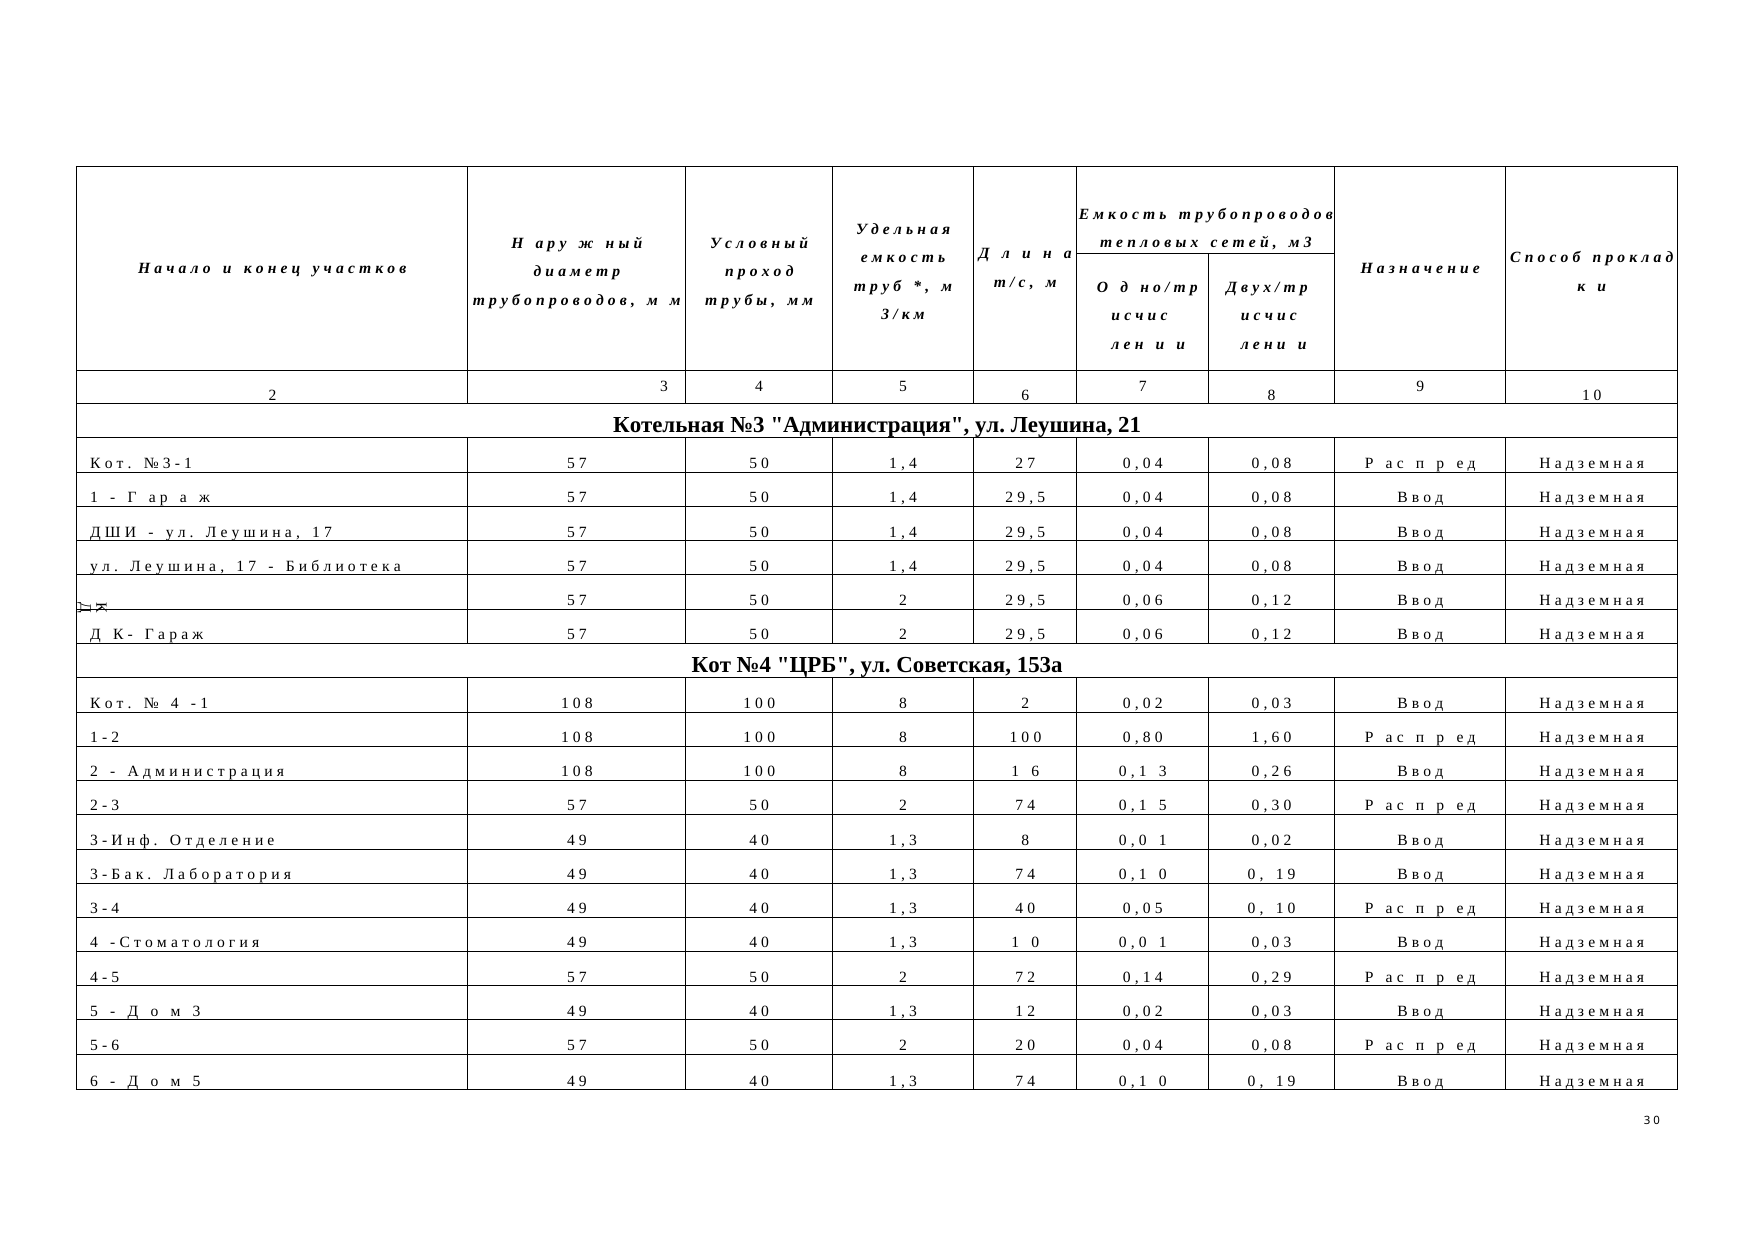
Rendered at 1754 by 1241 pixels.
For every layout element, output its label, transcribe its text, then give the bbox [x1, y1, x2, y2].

table_cell 0,0 1 [1077, 815, 1208, 848]
table_cell 0,12 [1209, 610, 1334, 643]
table_header Удельная емкость труб *, м 3/км [833, 167, 973, 370]
table_cell 8 [833, 678, 973, 712]
table_cell 57 [468, 438, 685, 472]
table_cell 29,5 [974, 473, 1076, 506]
table_cell 0,26 [1209, 747, 1334, 780]
table_cell 0,1 0 [1077, 1055, 1208, 1089]
table_cell О д но/тр исчис лен и и [1077, 254, 1208, 370]
table_cell 1,4 [833, 473, 973, 506]
table_cell 57 [468, 541, 685, 574]
table_cell 20 [974, 1020, 1076, 1054]
table_cell 3 [468, 371, 685, 403]
table_cell 108 [468, 678, 685, 712]
table_cell 0,06 [1077, 575, 1208, 609]
table_cell Ввод [1335, 918, 1505, 951]
table_cell 2 [974, 678, 1076, 712]
table_cell 0,29 [1209, 952, 1334, 985]
table_cell 6 - Д о м 5 [77, 1055, 467, 1089]
table_header Емкость трубопроводов тепловых сетей, м3 [1077, 167, 1334, 253]
table_cell 108 [468, 747, 685, 780]
table_cell 74 [974, 1055, 1076, 1089]
table_cell 2-3 [77, 781, 467, 814]
table_cell 8 [1209, 371, 1334, 403]
table_cell 0,30 [1209, 781, 1334, 814]
table_cell 3-Инф. Отделение [77, 815, 467, 848]
table_cell 1,3 [833, 884, 973, 917]
table_cell Надземная [1506, 850, 1677, 882]
table_cell 4 [686, 371, 832, 403]
table_cell 50 [686, 952, 832, 985]
table_cell 0,06 [1077, 610, 1208, 643]
table_cell 0,03 [1209, 918, 1334, 951]
table_cell 49 [468, 815, 685, 848]
table_cell 0,02 [1077, 986, 1208, 1019]
table_cell Ввод [1335, 575, 1505, 609]
table_cell 8 [833, 713, 973, 746]
table_cell 1,4 [833, 541, 973, 574]
table_cell 57 [468, 952, 685, 985]
table_cell Ввод [1335, 473, 1505, 506]
table_cell 0,1 0 [1077, 850, 1208, 882]
table_cell К Д [77, 575, 467, 609]
table_cell 0, 19 [1209, 850, 1334, 882]
table_cell 1,3 [833, 850, 973, 882]
table_cell 3-4 [77, 884, 467, 917]
table_cell Надземная [1506, 473, 1677, 506]
table_cell Надземная [1506, 781, 1677, 814]
table_cell 100 [686, 678, 832, 712]
table_cell 40 [686, 815, 832, 848]
table_cell Надземная [1506, 507, 1677, 540]
table_cell 50 [686, 473, 832, 506]
table_cell 49 [468, 1055, 685, 1089]
table_cell Надземная [1506, 1055, 1677, 1089]
table_header Д л и н а т/с, м [974, 167, 1076, 370]
table_cell Кот №4 "ЦРБ", ул. Советская, 153а [77, 644, 1677, 677]
table_cell 5 [833, 371, 973, 403]
table_cell 40 [686, 850, 832, 882]
table_cell Р ас п р ед [1335, 1020, 1505, 1054]
table_cell Р ас п р ед [1335, 781, 1505, 814]
table_cell 50 [686, 781, 832, 814]
table_cell Р ас п р ед [1335, 952, 1505, 985]
table_cell 3-Бак. Лаборатория [77, 850, 467, 882]
table_cell 1-2 [77, 713, 467, 746]
table_cell 0,04 [1077, 541, 1208, 574]
table_cell 29,5 [974, 541, 1076, 574]
table_cell 5-6 [77, 1020, 467, 1054]
table_cell 1,4 [833, 507, 973, 540]
table_cell Надземная [1506, 952, 1677, 985]
table_cell 0,04 [1077, 507, 1208, 540]
table_cell ул. Леушина, 17 - Библиотека [77, 541, 467, 574]
table_cell 0,08 [1209, 541, 1334, 574]
table_cell Ввод [1335, 850, 1505, 882]
table_cell 50 [686, 610, 832, 643]
table_cell 1,3 [833, 986, 973, 1019]
table_cell 57 [468, 781, 685, 814]
table_cell 1 0 [1506, 371, 1677, 403]
table_cell 57 [468, 575, 685, 609]
table_cell Р ас п р ед [1335, 438, 1505, 472]
table_cell 49 [468, 850, 685, 882]
table_cell 12 [974, 986, 1076, 1019]
table_cell 0,08 [1209, 438, 1334, 472]
table_cell 9 [1335, 371, 1505, 403]
table_cell Ввод [1335, 610, 1505, 643]
table_cell 2 [833, 575, 973, 609]
table_cell 40 [686, 884, 832, 917]
table_cell 1 0 [974, 918, 1076, 951]
table_cell Ввод [1335, 747, 1505, 780]
table_cell Надземная [1506, 438, 1677, 472]
table_cell 40 [686, 986, 832, 1019]
table_cell 49 [468, 986, 685, 1019]
table_cell 1,4 [833, 438, 973, 472]
table_cell Д К- Гараж [77, 610, 467, 643]
table_cell Ввод [1335, 678, 1505, 712]
table_cell 49 [468, 884, 685, 917]
table_cell 0,08 [1209, 1020, 1334, 1054]
table_cell Кот. №3-1 [77, 438, 467, 472]
table_cell 40 [974, 884, 1076, 917]
table_cell 0,04 [1077, 473, 1208, 506]
table_cell 1 - Г ар а ж [77, 473, 467, 506]
table_cell 0,02 [1209, 815, 1334, 848]
table_header Назначение [1335, 167, 1505, 370]
table_cell 0, 19 [1209, 1055, 1334, 1089]
table_cell 1,3 [833, 1055, 973, 1089]
table_cell 0,80 [1077, 713, 1208, 746]
table_cell Надземная [1506, 678, 1677, 712]
table_cell Ввод [1335, 507, 1505, 540]
table_cell 0, 10 [1209, 884, 1334, 917]
table_cell 100 [686, 713, 832, 746]
table_cell 5 - Д о м 3 [77, 986, 467, 1019]
table_cell 1 6 [974, 747, 1076, 780]
table_cell 2 [833, 781, 973, 814]
table_cell Надземная [1506, 884, 1677, 917]
table_cell 0,05 [1077, 884, 1208, 917]
table_cell Р ас п р ед [1335, 713, 1505, 746]
table_cell 0,04 [1077, 438, 1208, 472]
table_cell 2 [77, 371, 467, 403]
table_cell 2 [833, 952, 973, 985]
table_cell 0,03 [1209, 986, 1334, 1019]
table_cell 4 -Стоматология [77, 918, 467, 951]
table_cell Ввод [1335, 541, 1505, 574]
table_cell 2 - Администрация [77, 747, 467, 780]
table_cell 74 [974, 781, 1076, 814]
table_cell 50 [686, 438, 832, 472]
table_cell Надземная [1506, 610, 1677, 643]
table_cell 0,03 [1209, 678, 1334, 712]
table_cell Надземная [1506, 575, 1677, 609]
table_cell Надземная [1506, 747, 1677, 780]
table_cell 0,0 1 [1077, 918, 1208, 951]
table_cell 0,1 5 [1077, 781, 1208, 814]
table_cell 49 [468, 918, 685, 951]
table_cell 7 [1077, 371, 1208, 403]
table_cell 40 [686, 918, 832, 951]
table_cell ДШИ - ул. Леушина, 17 [77, 507, 467, 540]
table_cell 1,3 [833, 918, 973, 951]
table_cell 100 [974, 713, 1076, 746]
table_cell Надземная [1506, 1020, 1677, 1054]
table_cell 8 [974, 815, 1076, 848]
table_cell 0,08 [1209, 507, 1334, 540]
table_cell 50 [686, 541, 832, 574]
table_cell 29,5 [974, 507, 1076, 540]
table_cell Надземная [1506, 918, 1677, 951]
table_cell Р ас п р ед [1335, 884, 1505, 917]
table_cell 108 [468, 713, 685, 746]
table_cell Ввод [1335, 815, 1505, 848]
table_cell Надземная [1506, 713, 1677, 746]
table_cell 4-5 [77, 952, 467, 985]
table_cell Ввод [1335, 1055, 1505, 1089]
table_cell 1,60 [1209, 713, 1334, 746]
table_cell 50 [686, 575, 832, 609]
table_cell Надземная [1506, 541, 1677, 574]
table_cell 57 [468, 473, 685, 506]
table_cell 2 [833, 610, 973, 643]
table_cell 29,5 [974, 610, 1076, 643]
table_cell Надземная [1506, 986, 1677, 1019]
table_cell 57 [468, 1020, 685, 1054]
table_cell 27 [974, 438, 1076, 472]
table_cell 1,3 [833, 815, 973, 848]
table_cell 0,04 [1077, 1020, 1208, 1054]
table_cell Котельная №3 "Администрация", ул. Леушина, 21 [77, 404, 1677, 437]
table_cell 0,14 [1077, 952, 1208, 985]
table_header Н ару ж ный диаметр трубопроводов, м м [468, 167, 685, 370]
table_header Начало и конец участков [77, 167, 467, 370]
table_cell 0,12 [1209, 575, 1334, 609]
table_cell 100 [686, 747, 832, 780]
table_cell 72 [974, 952, 1076, 985]
table_cell Кот. № 4 -1 [77, 678, 467, 712]
table_cell Двух/тр исчис лени и [1209, 254, 1334, 370]
table_cell 74 [974, 850, 1076, 882]
table_cell 6 [974, 371, 1076, 403]
table_cell 0,08 [1209, 473, 1334, 506]
table_cell 29,5 [974, 575, 1076, 609]
table_cell 2 [833, 1020, 973, 1054]
table_cell Ввод [1335, 986, 1505, 1019]
table_cell 8 [833, 747, 973, 780]
table_cell 50 [686, 1020, 832, 1054]
table_header Условный проход трубы, мм [686, 167, 832, 370]
table_cell 50 [686, 507, 832, 540]
table_cell 57 [468, 610, 685, 643]
table_cell 57 [468, 507, 685, 540]
table_header Способ проклад к и [1506, 167, 1677, 370]
table_cell 0,1 3 [1077, 747, 1208, 780]
table_cell Надземная [1506, 815, 1677, 848]
table_cell 40 [686, 1055, 832, 1089]
table_cell 0,02 [1077, 678, 1208, 712]
